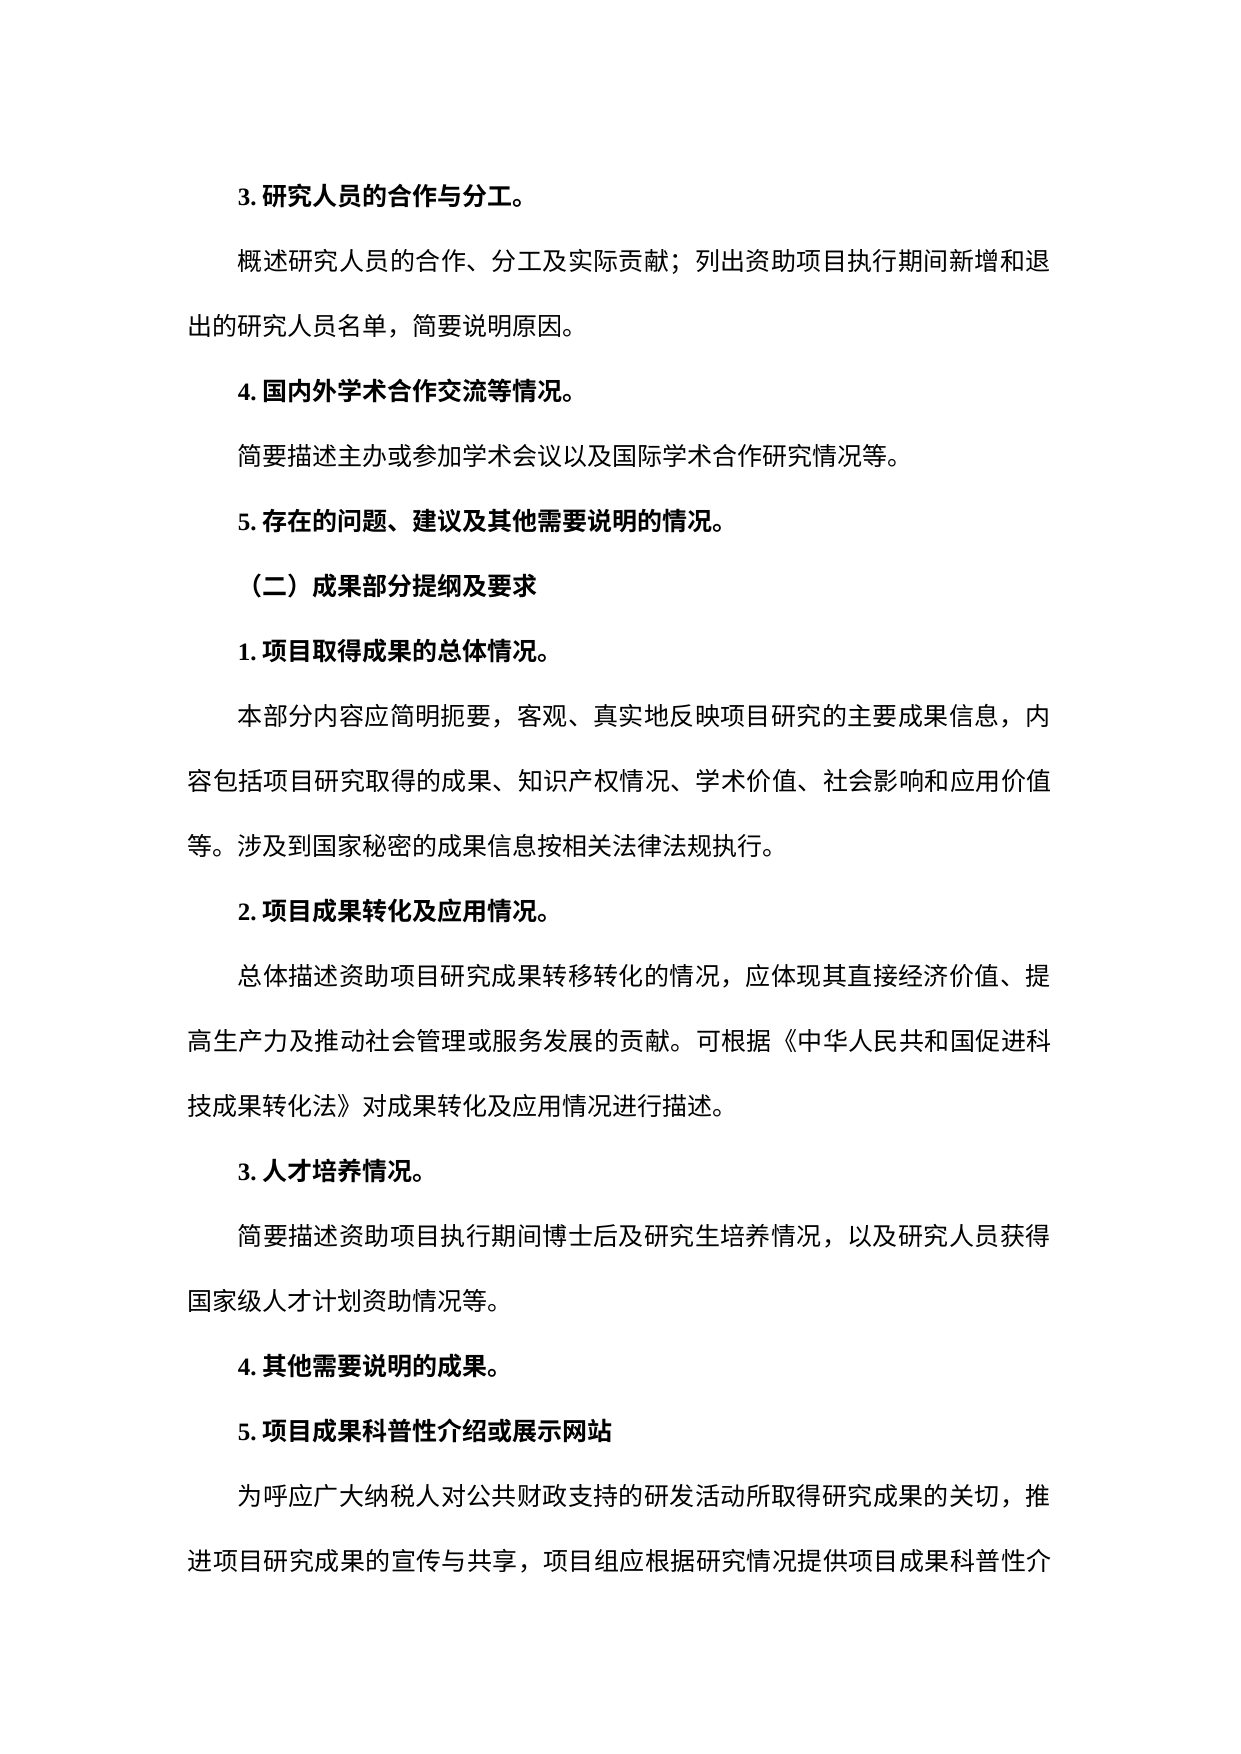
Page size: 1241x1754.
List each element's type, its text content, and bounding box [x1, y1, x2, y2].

text 简要描述主办或参加学术会议以及国际学术合作研究情况等。 [187, 422, 1053, 487]
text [187, 1462, 1053, 1592]
text 5. 存在的问题、建议及其他需要说明的情况。 [187, 487, 1053, 552]
text 概述研究人员的合作、分工及实际贡献；列出资助项目执行期间新增和退出的研究人员名单，简要说明原因。 [187, 227, 1053, 357]
text 简要描述资助项目执行期间博士后及研究生培养情况，以及研究人员获得国家级人才计划资助情况等。 [187, 1202, 1053, 1332]
text （二）成果部分提纲及要求 [187, 552, 1053, 617]
text 3. 人才培养情况。 [187, 1137, 1053, 1202]
text 4. 国内外学术合作交流等情况。 [187, 357, 1053, 422]
text 总体描述资助项目研究成果转移转化的情况，应体现其直接经济价值、提高生产力及推动社会管理或服务发展的贡献。可根据《中华人民共和国促进科技成果转化法》对成果转化及应用情况进行描述。 [187, 942, 1053, 1137]
text 5. 项目成果科普性介绍或展示网站 [187, 1397, 1053, 1462]
text 2. 项目成果转化及应用情况。 [187, 877, 1053, 942]
text 4. 其他需要说明的成果。 [187, 1332, 1053, 1397]
text 本部分内容应简明扼要，客观、真实地反映项目研究的主要成果信息，内容包括项目研究取得的成果、知识产权情况、学术价值、社会影响和应用价值等。涉及到国家秘密的成果信息按相关法律法规执行。 [187, 682, 1053, 877]
text 1. 项目取得成果的总体情况。 [187, 617, 1053, 682]
text 3. 研究人员的合作与分工。 [187, 162, 1053, 227]
